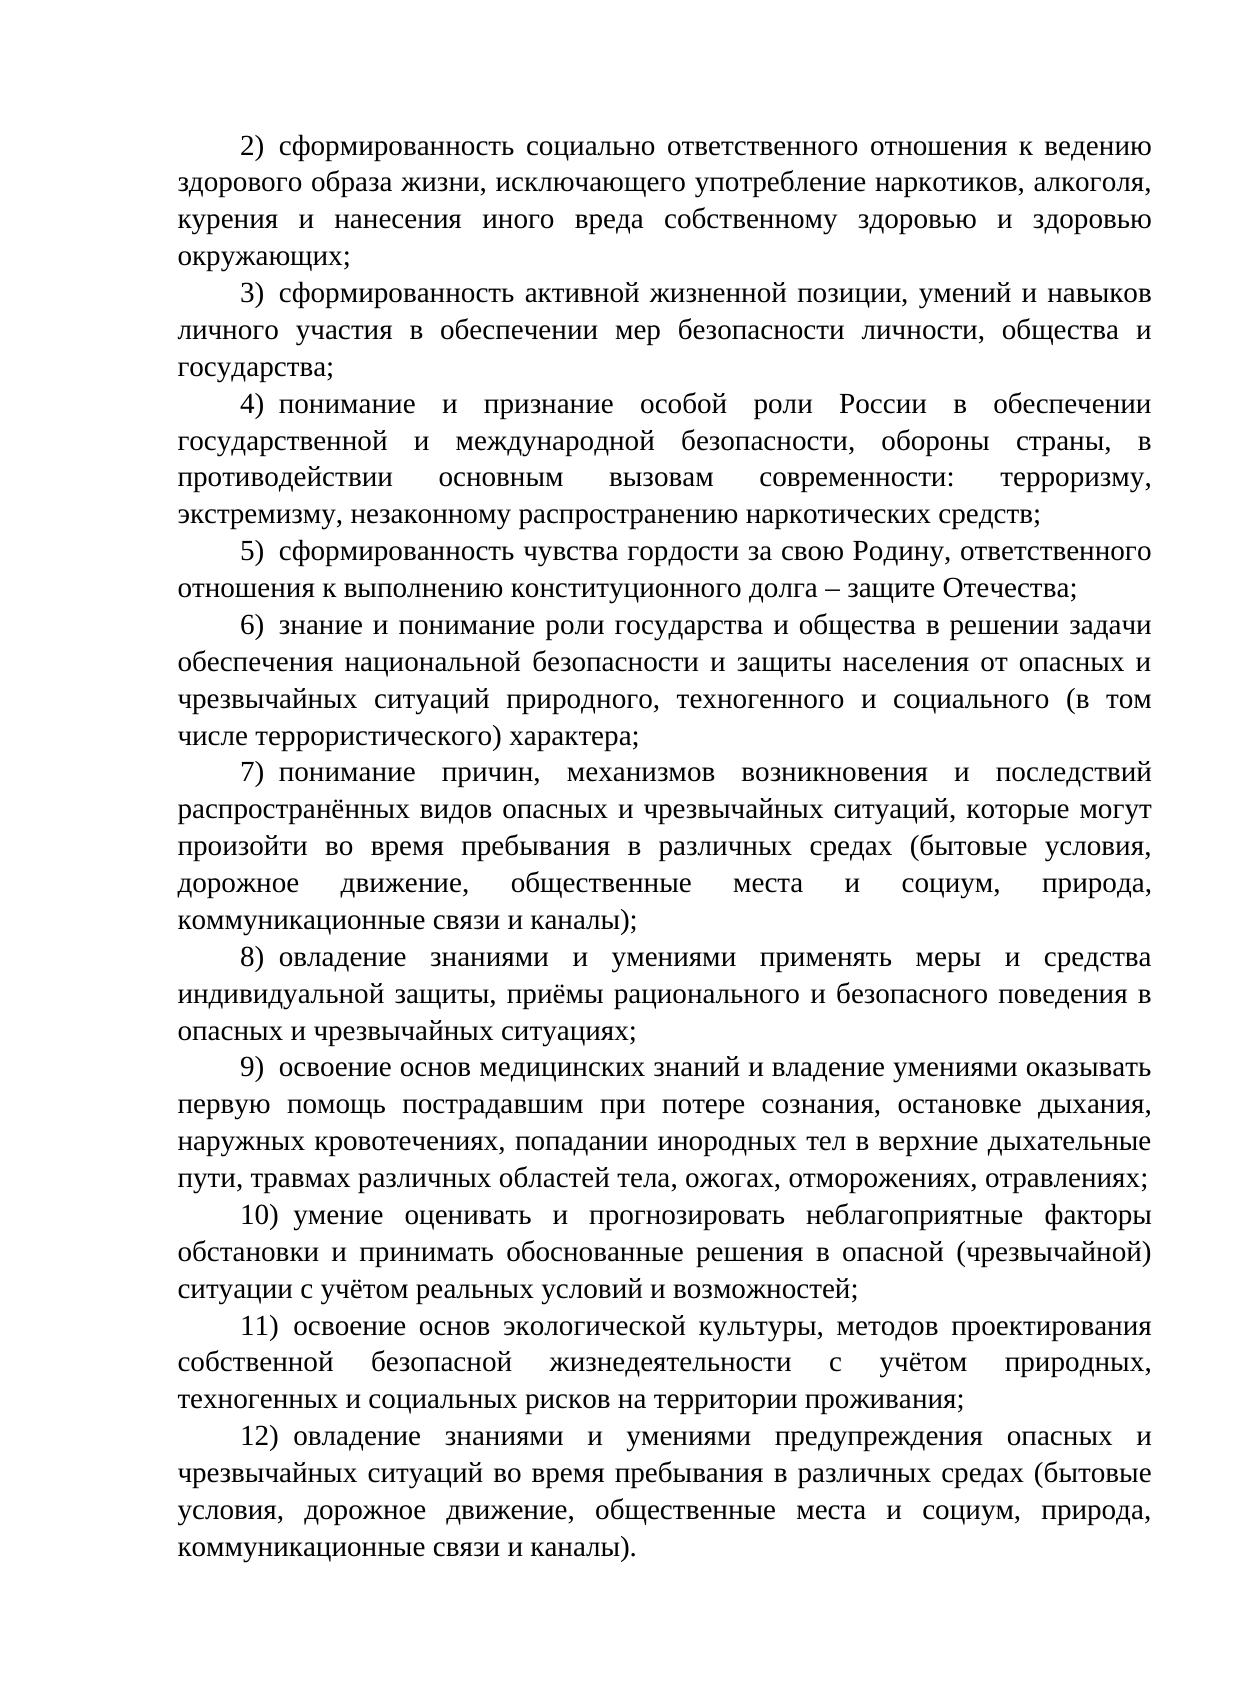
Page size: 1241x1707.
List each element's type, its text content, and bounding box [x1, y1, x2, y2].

text 3) сформированность активной жизненной позиции, умений и навыков личного участия в обеспечении мер безопасности личности, общества и государства; [177, 275, 1152, 382]
text 4) понимание и признание особой роли России в обеспечении государственной и международной безопасности, обороны страны, в противодействии основным вызовам современности: терроризму, экстремизму, незаконному распространению наркотических средств; [177, 386, 1152, 530]
text 2) сформированность социально ответственного отношения к ведению здорового образа жизни, исключающего употребление наркотиков, алкоголя, курения и нанесения иного вреда собственному здоровью и здоровью окружающих; [177, 128, 1152, 272]
text 5) сформированность чувства гордости за свою Родину, ответственного отношения к выполнению конституционного долга – защите Отечества; [177, 533, 1152, 604]
text 12) овладение знаниями и умениями предупреждения опасных и чрезвычайных ситуаций во время пребывания в различных средах (бытовые условия, дорожное движение, общественные места и социум, природа, коммуникационные связи и каналы). [177, 1418, 1152, 1562]
text 11) освоение основ экологической культуры, методов проектирования собственной безопасной жизнедеятельности с учётом природных, техногенных и социальных рисков на территории проживания; [177, 1308, 1152, 1415]
text 10) умение оценивать и прогнозировать неблагоприятные факторы обстановки и принимать обоснованные решения в опасной (чрезвычайной) ситуации с учётом реальных условий и возможностей; [177, 1197, 1152, 1304]
text 6) знание и понимание роли государства и общества в решении задачи обеспечения национальной безопасности и защиты населения от опасных и чрезвычайных ситуаций природного, техногенного и социального (в том числе террористического) характера; [177, 607, 1152, 751]
text 8) овладение знаниями и умениями применять меры и средства индивидуальной защиты, приёмы рационального и безопасного поведения в опасных и чрезвычайных ситуациях; [177, 939, 1152, 1046]
text 7) понимание причин, механизмов возникновения и последствий распространённых видов опасных и чрезвычайных ситуаций, которые могут произойти во время пребывания в различных средах (бытовые условия, дорожное движение, общественные места и социум, природа, коммуникационные связи и каналы); [177, 754, 1152, 936]
text 9) освоение основ медицинских знаний и владение умениями оказывать первую помощь пострадавшим при потере сознания, остановке дыхания, наружных кровотечениях, попадании инородных тел в верхние дыхательные пути, травмах различных областей тела, ожогах, отморожениях, отравлениях; [177, 1049, 1152, 1194]
